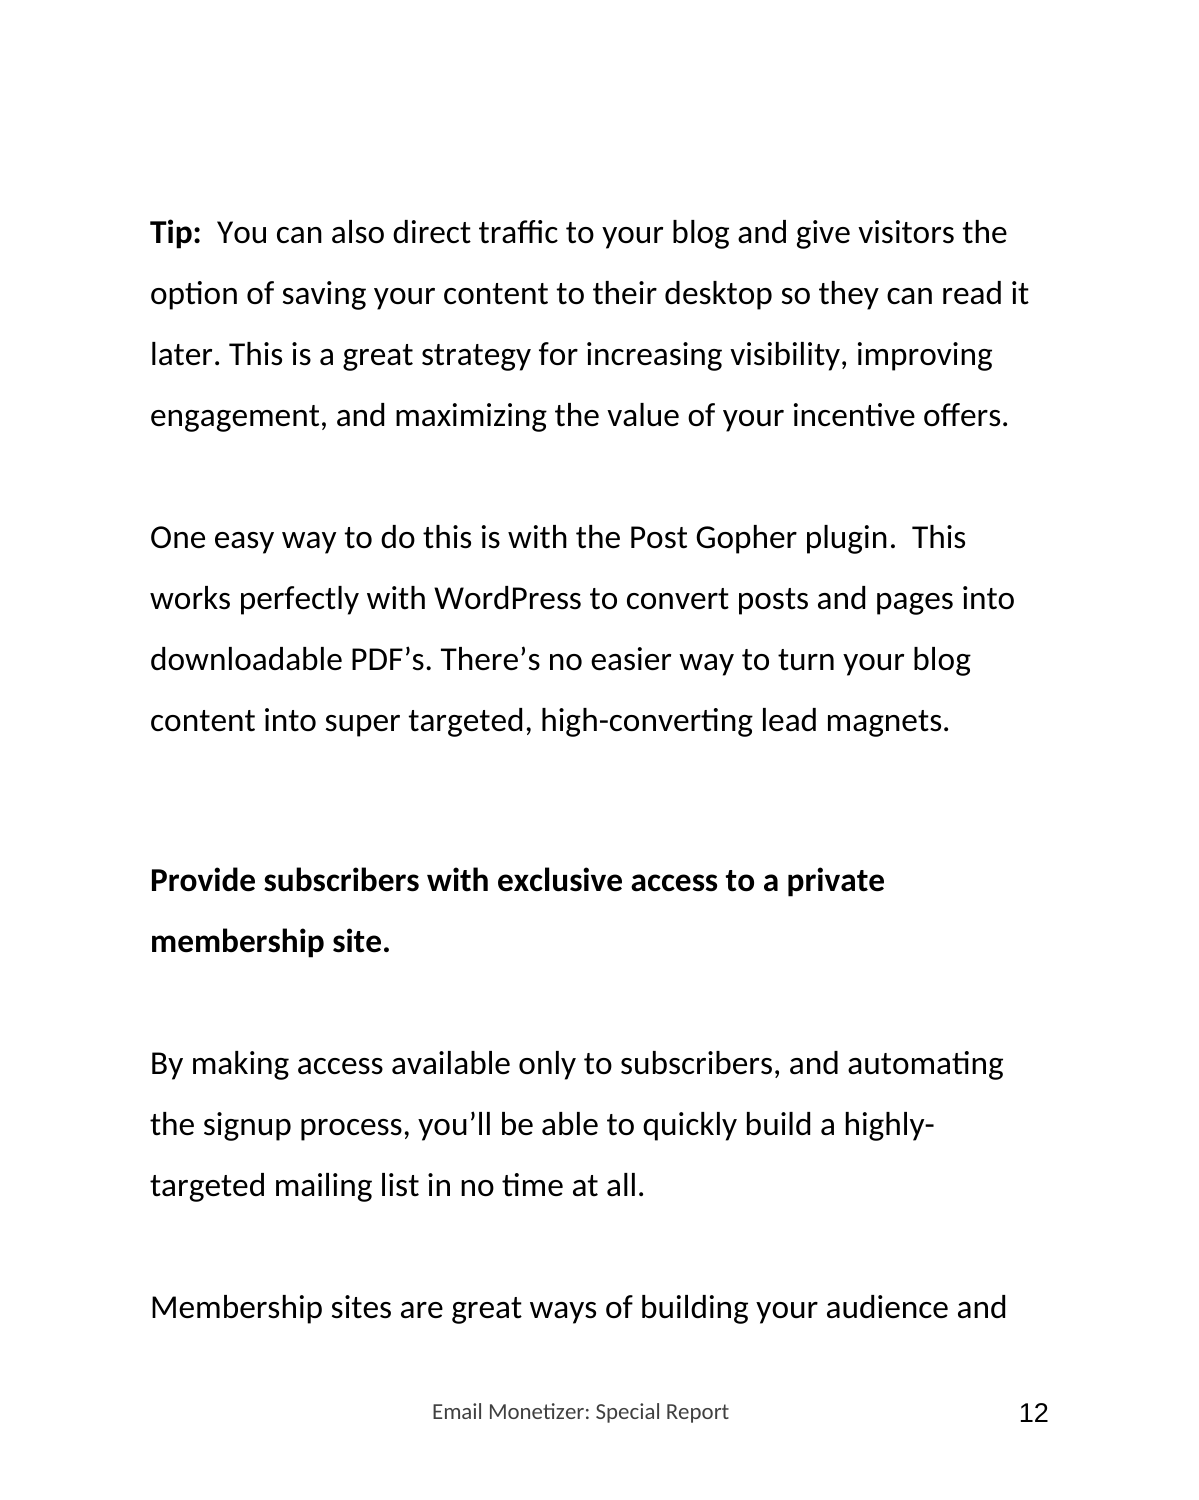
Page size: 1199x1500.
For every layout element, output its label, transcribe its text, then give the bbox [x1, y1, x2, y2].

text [150, 150, 1049, 783]
text Provide subscribers with exclusive access to a private membership site. [150, 859, 1049, 960]
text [150, 1042, 1049, 1327]
